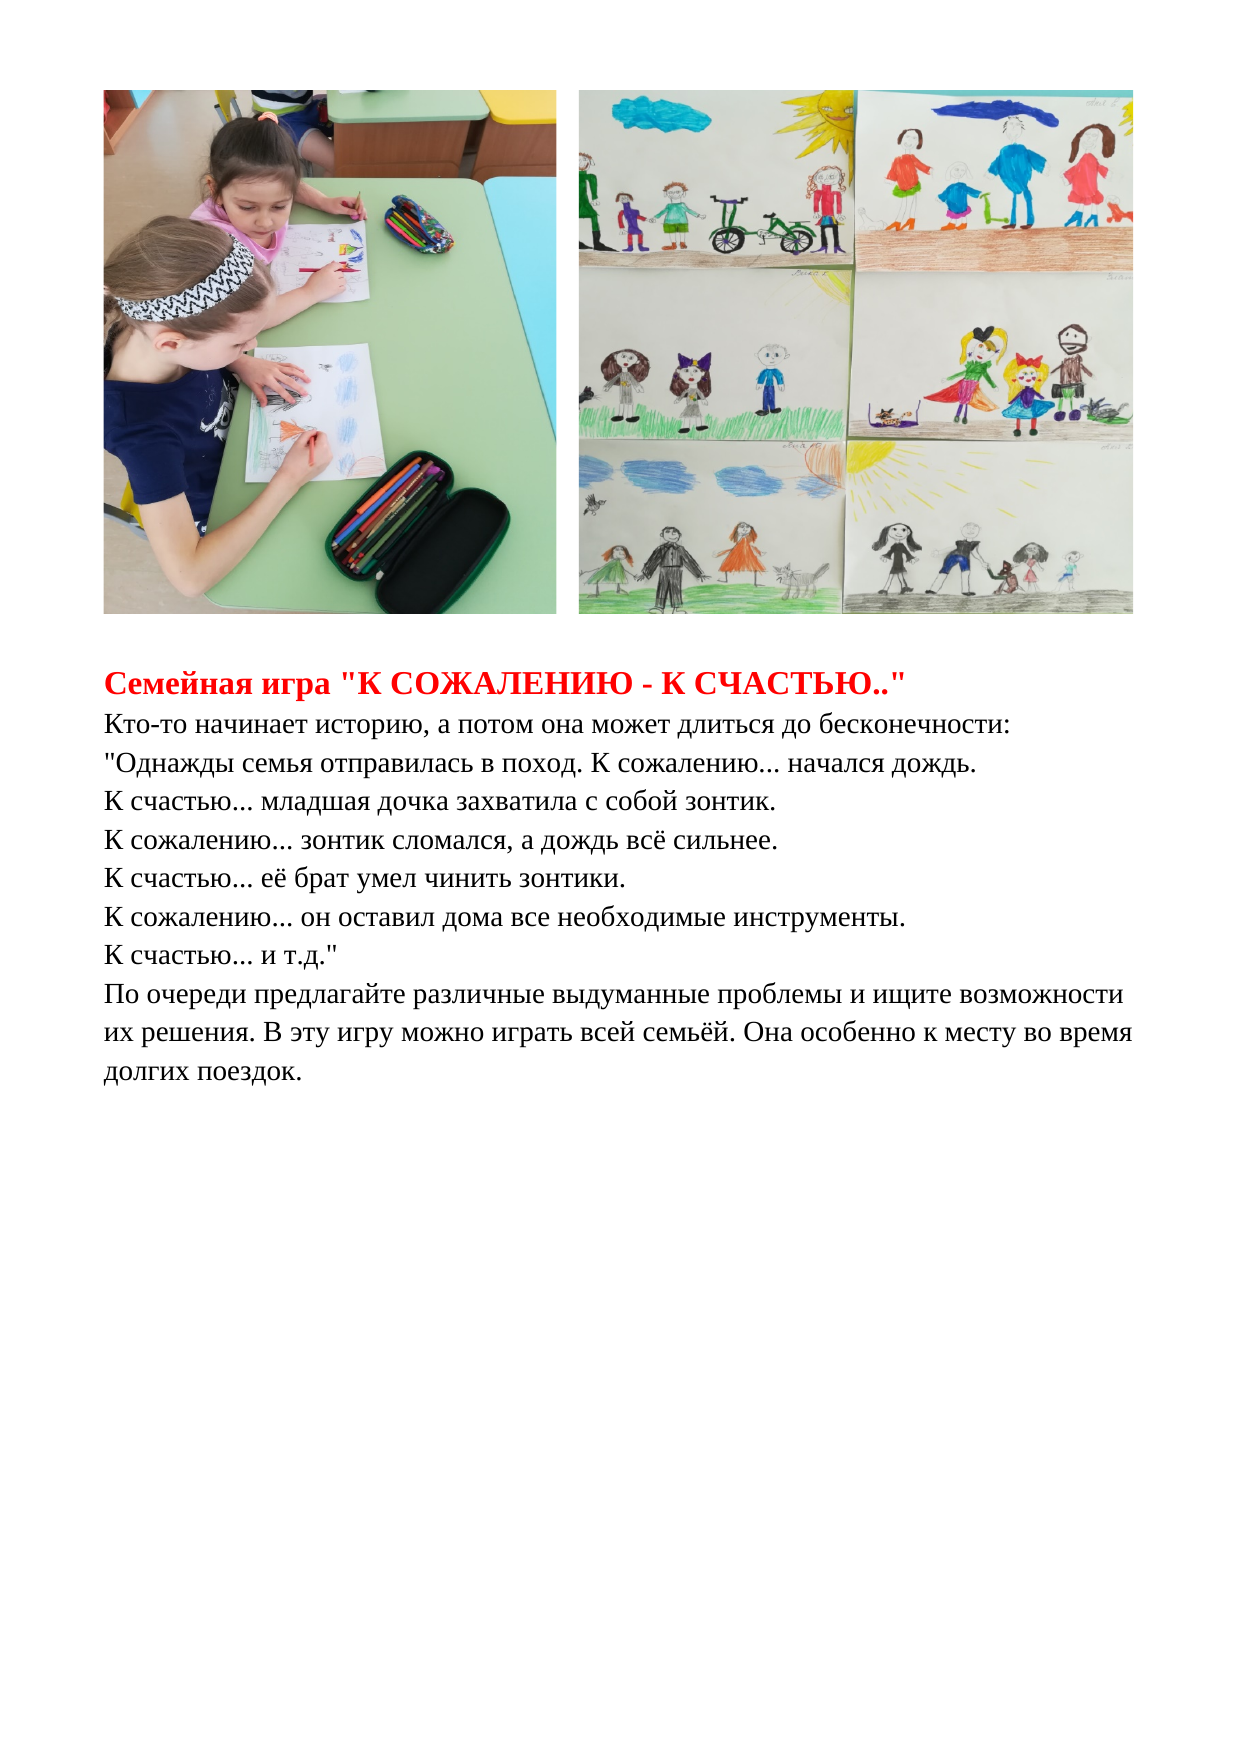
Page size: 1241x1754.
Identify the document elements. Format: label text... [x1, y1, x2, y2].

picture [579, 90, 1133, 614]
picture [103, 90, 557, 614]
text Семейная игра "К СОЖАЛЕНИЮ - К СЧАСТЬЮ.." Кто-то начинает историю, а потом она может длиться до бесконечности: "Однажды семья отправилась в поход. К сожалению... начался дождь. К счастью... младшая дочка захватила с собой зонтик. К сожалению... зонтик сломался, а дождь всё сильнее. К счастью... её брат умел чинить зонтики. К сожалению... он оставил дома все необходимые инструменты. К счастью... и т.д." По очереди предлагайте различные выдуманные проблемы и ищите возможности их решения. В эту игру можно играть всей семьёй. Она особенно к месту во время долгих поездок. [103, 663, 1152, 1087]
